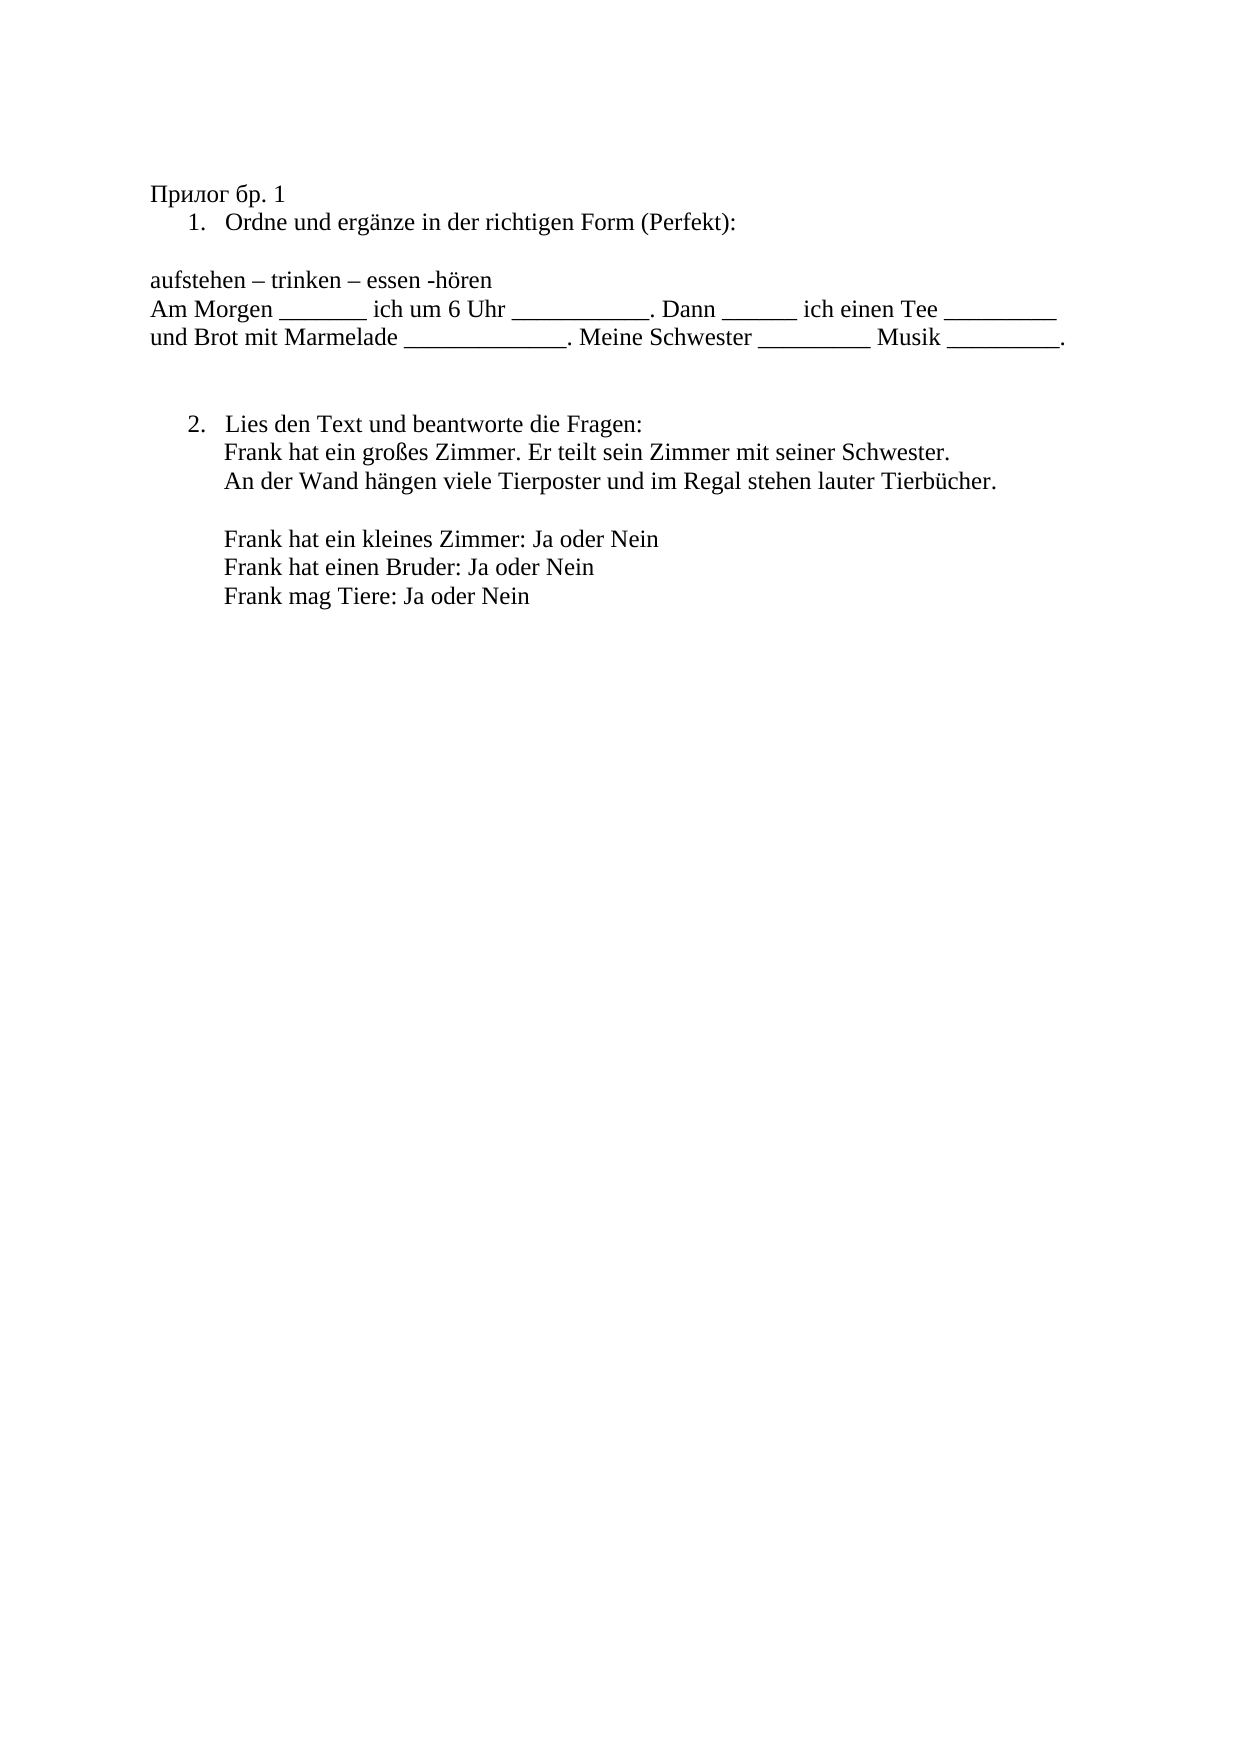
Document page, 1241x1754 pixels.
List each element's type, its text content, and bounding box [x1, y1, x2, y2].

text Прилог бр. 1 [150, 179, 1090, 207]
text Am Morgen _______ ich um 6 Uhr ___________. Dann ______ ich einen Tee _________ und Brot mit Marmelade _____________. Meine Schwester _________ Musik _________. [150, 294, 1090, 351]
list Frank mag Tiere: Ja oder Nein [224, 581, 1090, 610]
list Lies den Text und beantworte die Fragen: [187, 409, 1090, 437]
list Frank hat ein großes Zimmer. Er teilt sein Zimmer mit seiner Schwester. [224, 437, 1090, 466]
text aufstehen – trinken – essen -hören [150, 265, 1090, 294]
list Frank hat ein kleines Zimmer: Ja oder Nein [224, 524, 1090, 552]
list An der Wand hängen viele Tierposter und im Regal stehen lauter Tierbücher. [224, 466, 1090, 495]
list Ordne und ergänze in der richtigen Form (Perfekt): [187, 207, 1090, 236]
list Frank hat einen Bruder: Ja oder Nein [224, 552, 1090, 581]
